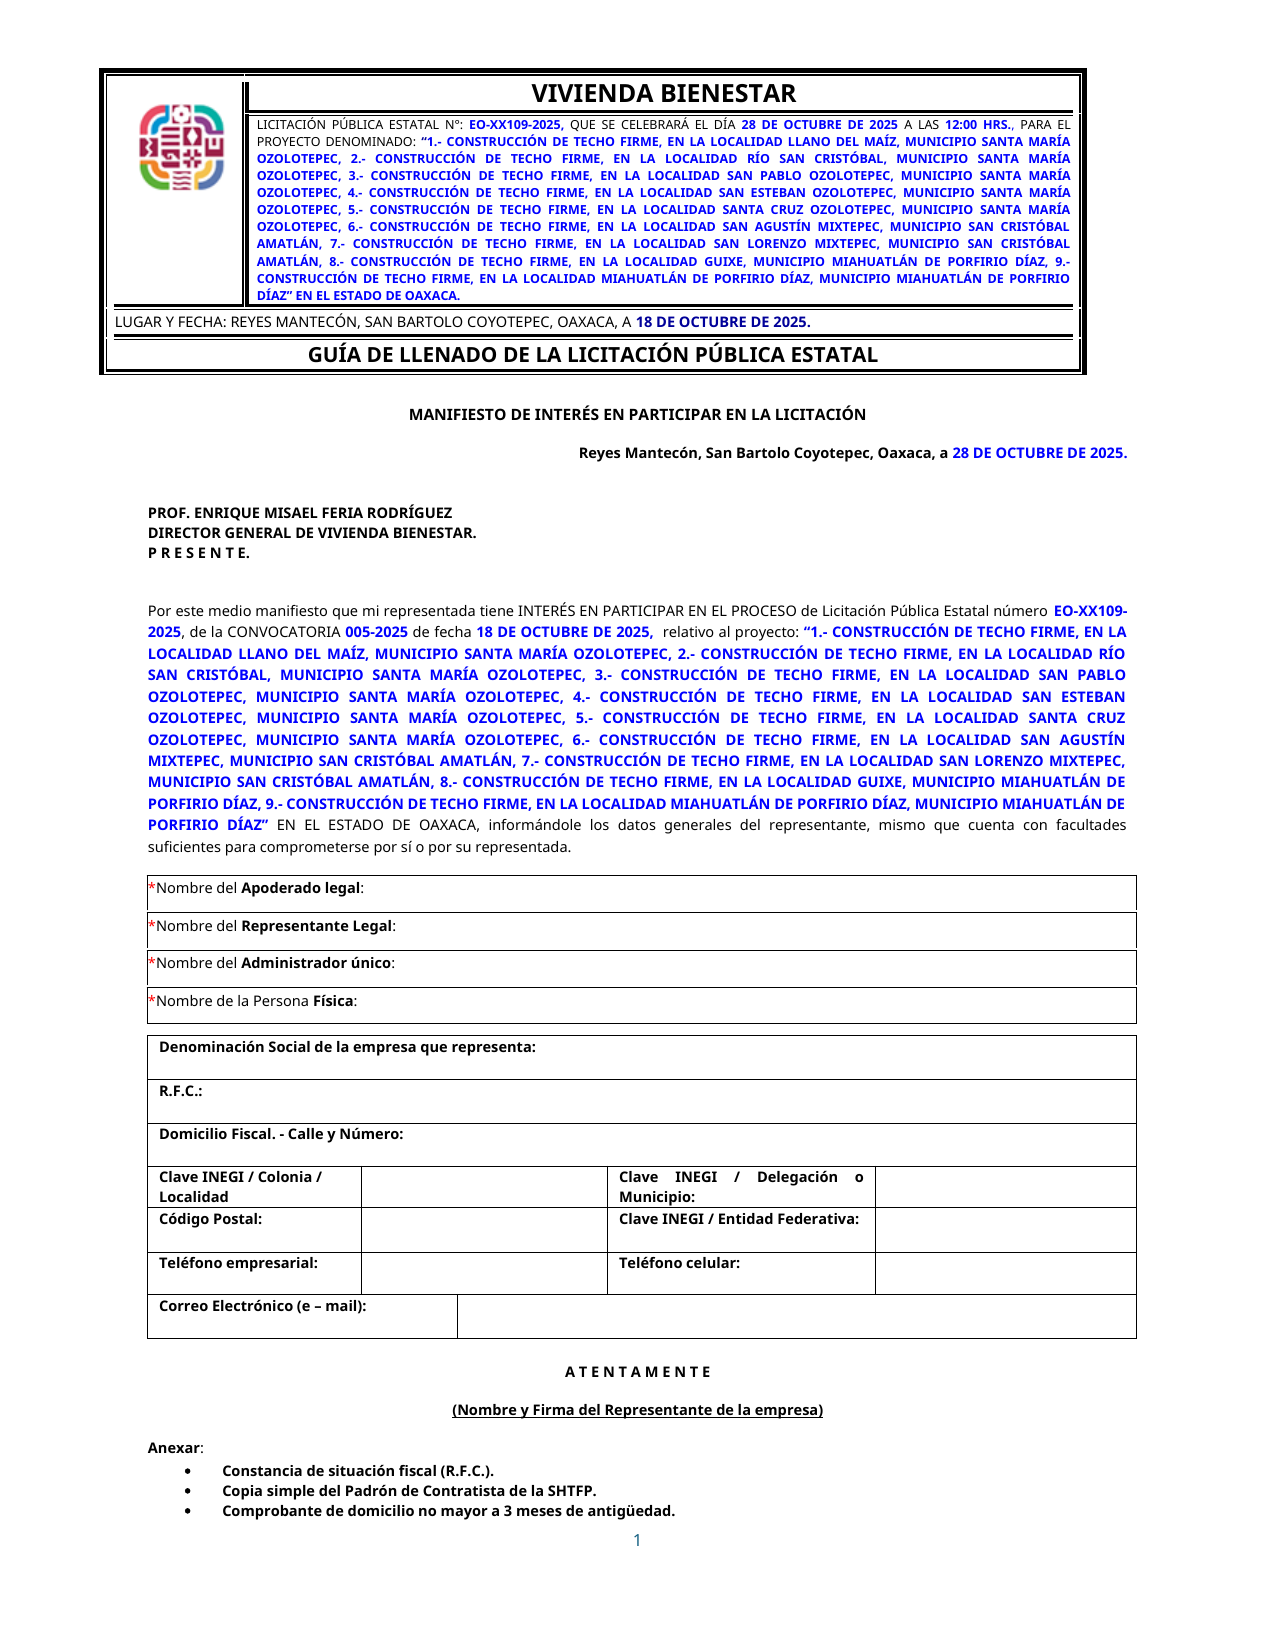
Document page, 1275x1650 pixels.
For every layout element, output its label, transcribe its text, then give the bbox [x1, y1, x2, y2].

text DIRECTOR GENERAL DE VIVIENDA BIENESTAR. [148, 523, 1127, 543]
table_cell [362, 1208, 607, 1252]
table_cell [876, 1167, 1136, 1207]
table_header Denominación Social de la empresa que representa: [148, 1036, 1136, 1079]
text Por este medio manifiesto que mi representada tiene INTERÉS EN PARTICIPAR EN EL PROCESO de Licitación Pública Estatal número EO-XX109-2025, de la CONVOCATORIA 005-2025 de fecha 18 DE OCTUBRE DE 2025, relativo al proyecto: “1.- CONSTRUCCIÓN DE TECHO FIRME, EN LA LOCALIDAD LLANO DEL MAÍZ, MUNICIPIO SANTA MARÍA OZOLOTEPEC, 2.- CONSTRUCCIÓN DE TECHO FIRME, EN LA LOCALIDAD RÍO SAN CRISTÓBAL, MUNICIPIO SANTA MARÍA OZOLOTEPEC, 3.- CONSTRUCCIÓN DE TECHO FIRME, EN LA LOCALIDAD SAN PABLO OZOLOTEPEC, MUNICIPIO SANTA MARÍA OZOLOTEPEC, 4.- CONSTRUCCIÓN DE TECHO FIRME, EN LA LOCALIDAD SAN ESTEBAN OZOLOTEPEC, MUNICIPIO SANTA MARÍA OZOLOTEPEC, 5.- CONSTRUCCIÓN DE TECHO FIRME, EN LA LOCALIDAD SANTA CRUZ OZOLOTEPEC, MUNICIPIO SANTA MARÍA OZOLOTEPEC, 6.- CONSTRUCCIÓN DE TECHO FIRME, EN LA LOCALIDAD SAN AGUSTÍN MIXTEPEC, MUNICIPIO SAN CRISTÓBAL AMATLÁN, 7.- CONSTRUCCIÓN DE TECHO FIRME, EN LA LOCALIDAD SAN LORENZO MIXTEPEC, MUNICIPIO SAN CRISTÓBAL AMATLÁN, 8.- CONSTRUCCIÓN DE TECHO FIRME, EN LA LOCALIDAD GUIXE, MUNICIPIO MIAHUATLÁN DE PORFIRIO DÍAZ, 9.- CONSTRUCCIÓN DE TECHO FIRME, EN LA LOCALIDAD MIAHUATLÁN DE PORFIRIO DÍAZ, MUNICIPIO MIAHUATLÁN DE PORFIRIO DÍAZ” EN EL ESTADO DE OAXACA, informándole los datos generales del representante, mismo que cuenta con facultades suficientes para comprometerse por sí o por su representada. [148, 601, 1127, 857]
table_cell [362, 1167, 607, 1207]
table_cell [458, 1295, 1136, 1338]
table_cell Correo Electrónico (e – mail): [148, 1295, 457, 1338]
text PROF. ENRIQUE MISAEL FERIA RODRÍGUEZ [148, 503, 1127, 523]
text P R E S E N T E. [148, 543, 1127, 562]
table_cell [362, 1253, 607, 1294]
text *Nombre de la Persona Física: [148, 988, 1136, 1023]
text *Nombre del Administrador único: [148, 951, 1136, 985]
text *Nombre del Representante Legal: [148, 913, 1136, 948]
text *Nombre del Apoderado legal: [148, 876, 1136, 910]
table_cell Código Postal: [148, 1208, 361, 1252]
table_cell Teléfono empresarial: [148, 1253, 361, 1294]
table_cell R.F.C.: [148, 1080, 1136, 1122]
text Reyes Mantecón, San Bartolo Coyotepec, Oaxaca, a 28 DE OCTUBRE DE 2025. [148, 443, 1127, 463]
table_cell Domicilio Fiscal. - Calle y Número: [148, 1124, 1136, 1166]
table_cell [876, 1253, 1136, 1294]
list Comprobante de domicilio no mayor a 3 meses de antigüedad. [185, 1500, 1127, 1520]
list Constancia de situación fiscal (R.F.C.). [185, 1461, 1127, 1480]
table_cell Clave INEGI / Colonia / Localidad [148, 1167, 361, 1207]
table_cell Teléfono celular: [608, 1253, 875, 1294]
text A T E N T A M E N T E [148, 1361, 1127, 1381]
picture [128, 97, 235, 196]
table_cell Clave INEGI / Entidad Federativa: [608, 1208, 875, 1252]
text Anexar: [148, 1438, 1127, 1458]
text MANIFIESTO DE INTERÉS EN PARTICIPAR EN LA LICITACIÓN [148, 403, 1127, 425]
list Copia simple del Padrón de Contratista de la SHTFP. [185, 1480, 1127, 1500]
table_cell [876, 1208, 1136, 1252]
text (Nombre y Firma del Representante de la empresa) [148, 1399, 1127, 1419]
table_cell Clave INEGI / Delegación o Municipio: [608, 1167, 875, 1207]
